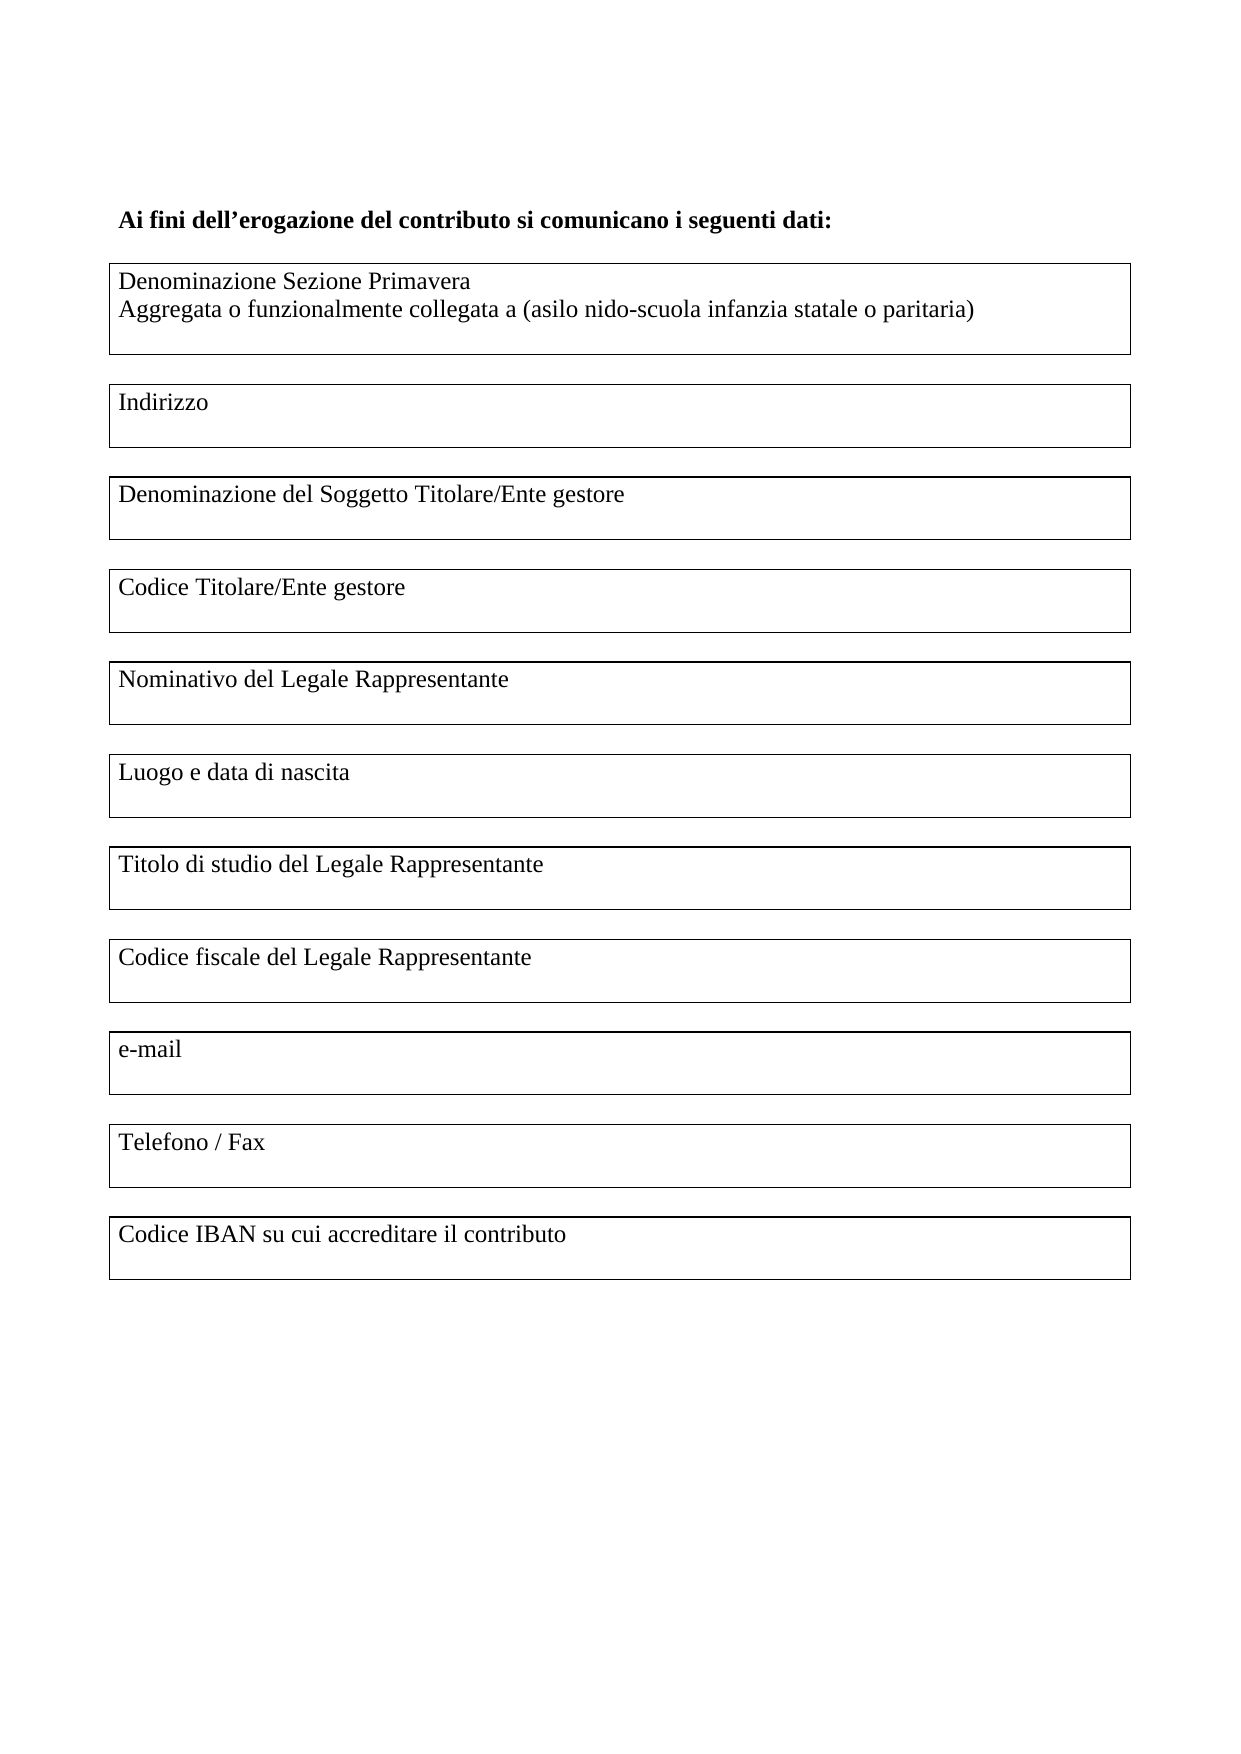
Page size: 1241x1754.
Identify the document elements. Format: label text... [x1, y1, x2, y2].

text Denominazione Sezione Primavera [110, 264, 1130, 294]
text e-mail [110, 1033, 1130, 1063]
text Codice IBAN su cui accreditare il contributo [110, 1218, 1130, 1248]
text Denominazione del Soggetto Titolare/Ente gestore [110, 478, 1130, 508]
text Titolo di studio del Legale Rappresentante [110, 848, 1130, 878]
text Aggregata o funzionalmente collegata a (asilo nido-scuola infanzia statale o paritaria) [118, 294, 1122, 323]
text Codice fiscale del Legale Rappresentante [110, 940, 1130, 971]
text Indirizzo [110, 385, 1130, 416]
text Ai fini dell’erogazione del contributo si comunicano i seguenti dati: [118, 205, 1122, 234]
text Codice Titolare/Ente gestore [110, 570, 1130, 601]
text Nominativo del Legale Rappresentante [110, 663, 1130, 693]
text Telefono / Fax [110, 1125, 1130, 1156]
text Luogo e data di nascita [110, 755, 1130, 786]
